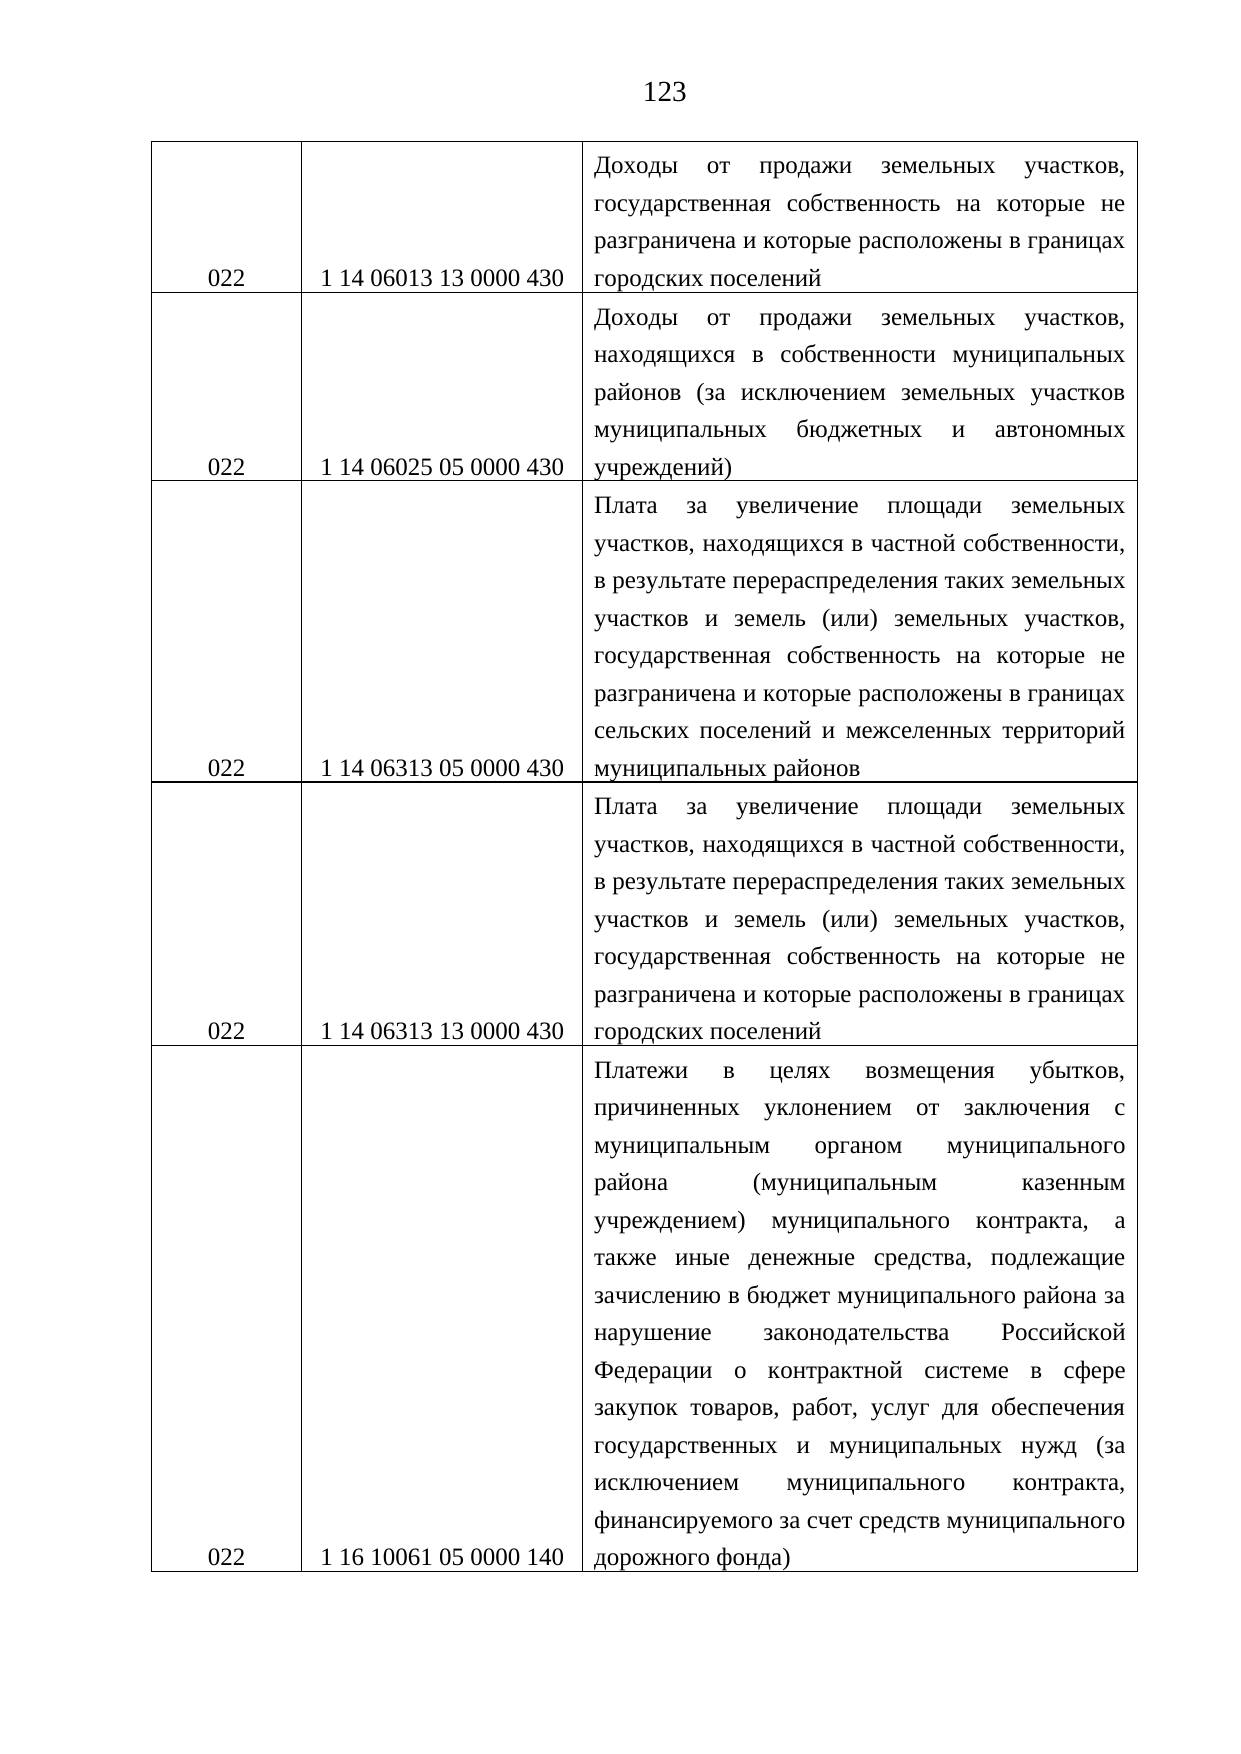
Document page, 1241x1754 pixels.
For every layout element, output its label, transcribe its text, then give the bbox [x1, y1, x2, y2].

table_cell Доходы от продажи земельных участков, государственная собственность на которые не разграничена и которые расположены в границах городских поселений [583, 142, 1137, 292]
table_cell Плата за увеличение площади земельных участков, находящихся в частной собственности, в результате перераспределения таких земельных участков и земель (или) земельных участков, государственная собственность на которые не разграничена и которые расположены в границах городских поселений [583, 783, 1137, 1045]
table_cell 022 [152, 293, 301, 480]
table_cell 1 14 06013 13 0000 430 [302, 142, 582, 292]
table_cell Доходы от продажи земельных участков, находящихся в собственности муниципальных районов (за исключением земельных участков муниципальных бюджетных и автономных учреждений) [583, 293, 1137, 480]
table_cell 1 16 10061 05 0000 140 [302, 1046, 582, 1571]
table_cell Плата за увеличение площади земельных участков, находящихся в частной собственности, в результате перераспределения таких земельных участков и земель (или) земельных участков, государственная собственность на которые не разграничена и которые расположены в границах сельских поселений и межселенных территорий муниципальных районов [583, 481, 1137, 781]
table_cell 022 [152, 1046, 301, 1571]
table_cell 022 [152, 783, 301, 1045]
table_cell 1 14 06313 05 0000 430 [302, 481, 582, 781]
table_cell Платежи в целях возмещения убытков, причиненных уклонением от заключения с муниципальным органом муниципального района (муниципальным казенным учреждением) муниципального контракта, а также иные денежные средства, подлежащие зачислению в бюджет муниципального района за нарушение законодательства Российской Федерации о контрактной системе в сфере закупок товаров, работ, услуг для обеспечения государственных и муниципальных нужд (за исключением муниципального контракта, финансируемого за счет средств муниципального дорожного фонда) [583, 1046, 1137, 1571]
table_cell 022 [152, 142, 301, 292]
table_cell 022 [152, 481, 301, 781]
table_cell 1 14 06313 13 0000 430 [302, 783, 582, 1045]
table_cell 1 14 06025 05 0000 430 [302, 293, 582, 480]
